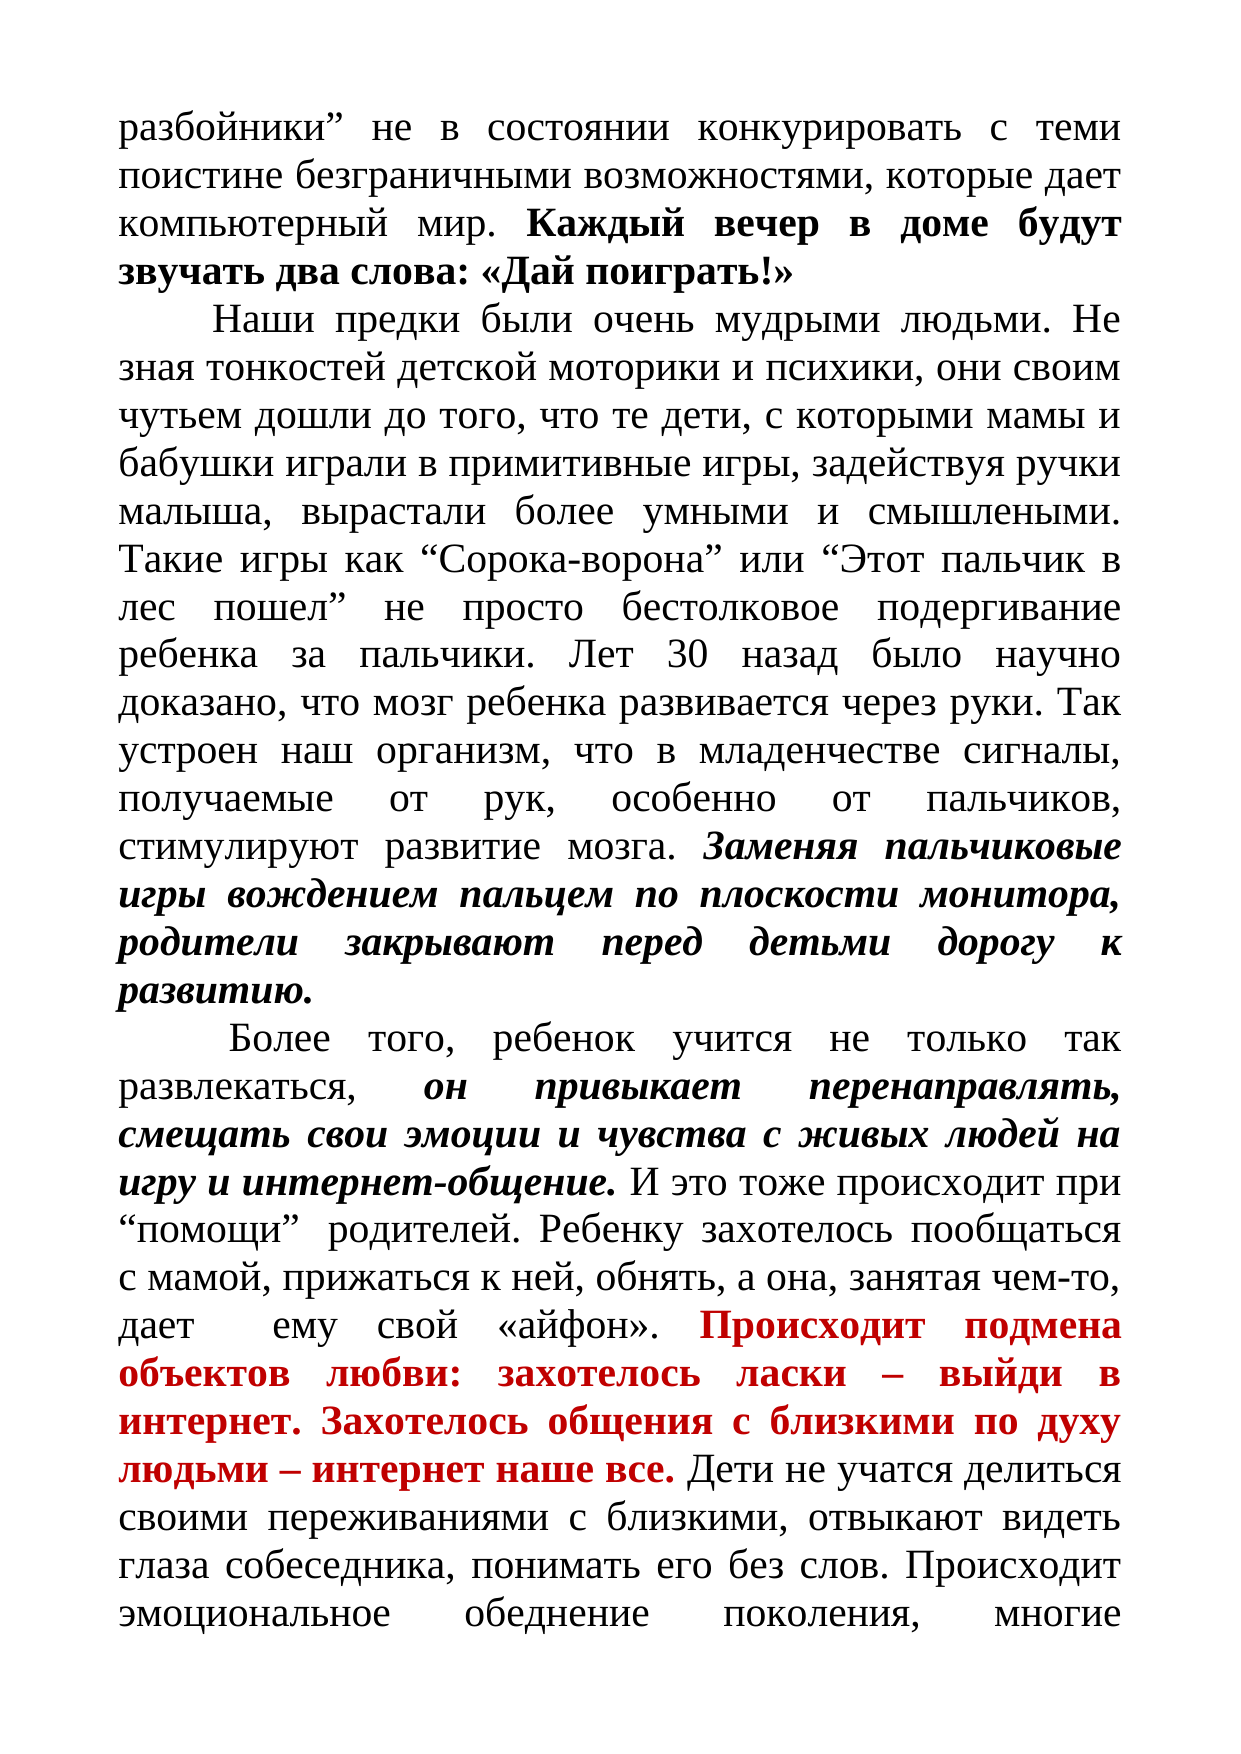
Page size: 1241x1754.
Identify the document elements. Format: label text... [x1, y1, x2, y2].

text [118, 1012, 1122, 1635]
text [118, 102, 1122, 293]
text Наши предки были очень мудрыми людьми. Не зная тонкостей детской моторики и психики, они своим чутьем дошли до того, что те дети, с которыми мамы и бабушки играли в примитивные игры, задействуя ручки малыша, вырастали более умными и смышлеными. Такие игры как “Сорока-ворона” или “Этот пальчик в лес пошел” не просто бестолковое подергивание ребенка за пальчики. Лет 30 назад было научно доказано, что мозг ребенка развивается через руки. Так устроен наш организм, что в младенчестве сигналы, получаемые от рук, особенно от пальчиков, стимулируют развитие мозга. Заменяя пальчиковые игры вождением пальцем по плоскости монитора, родители закрывают перед детьми дорогу к развитию. [118, 293, 1122, 1012]
